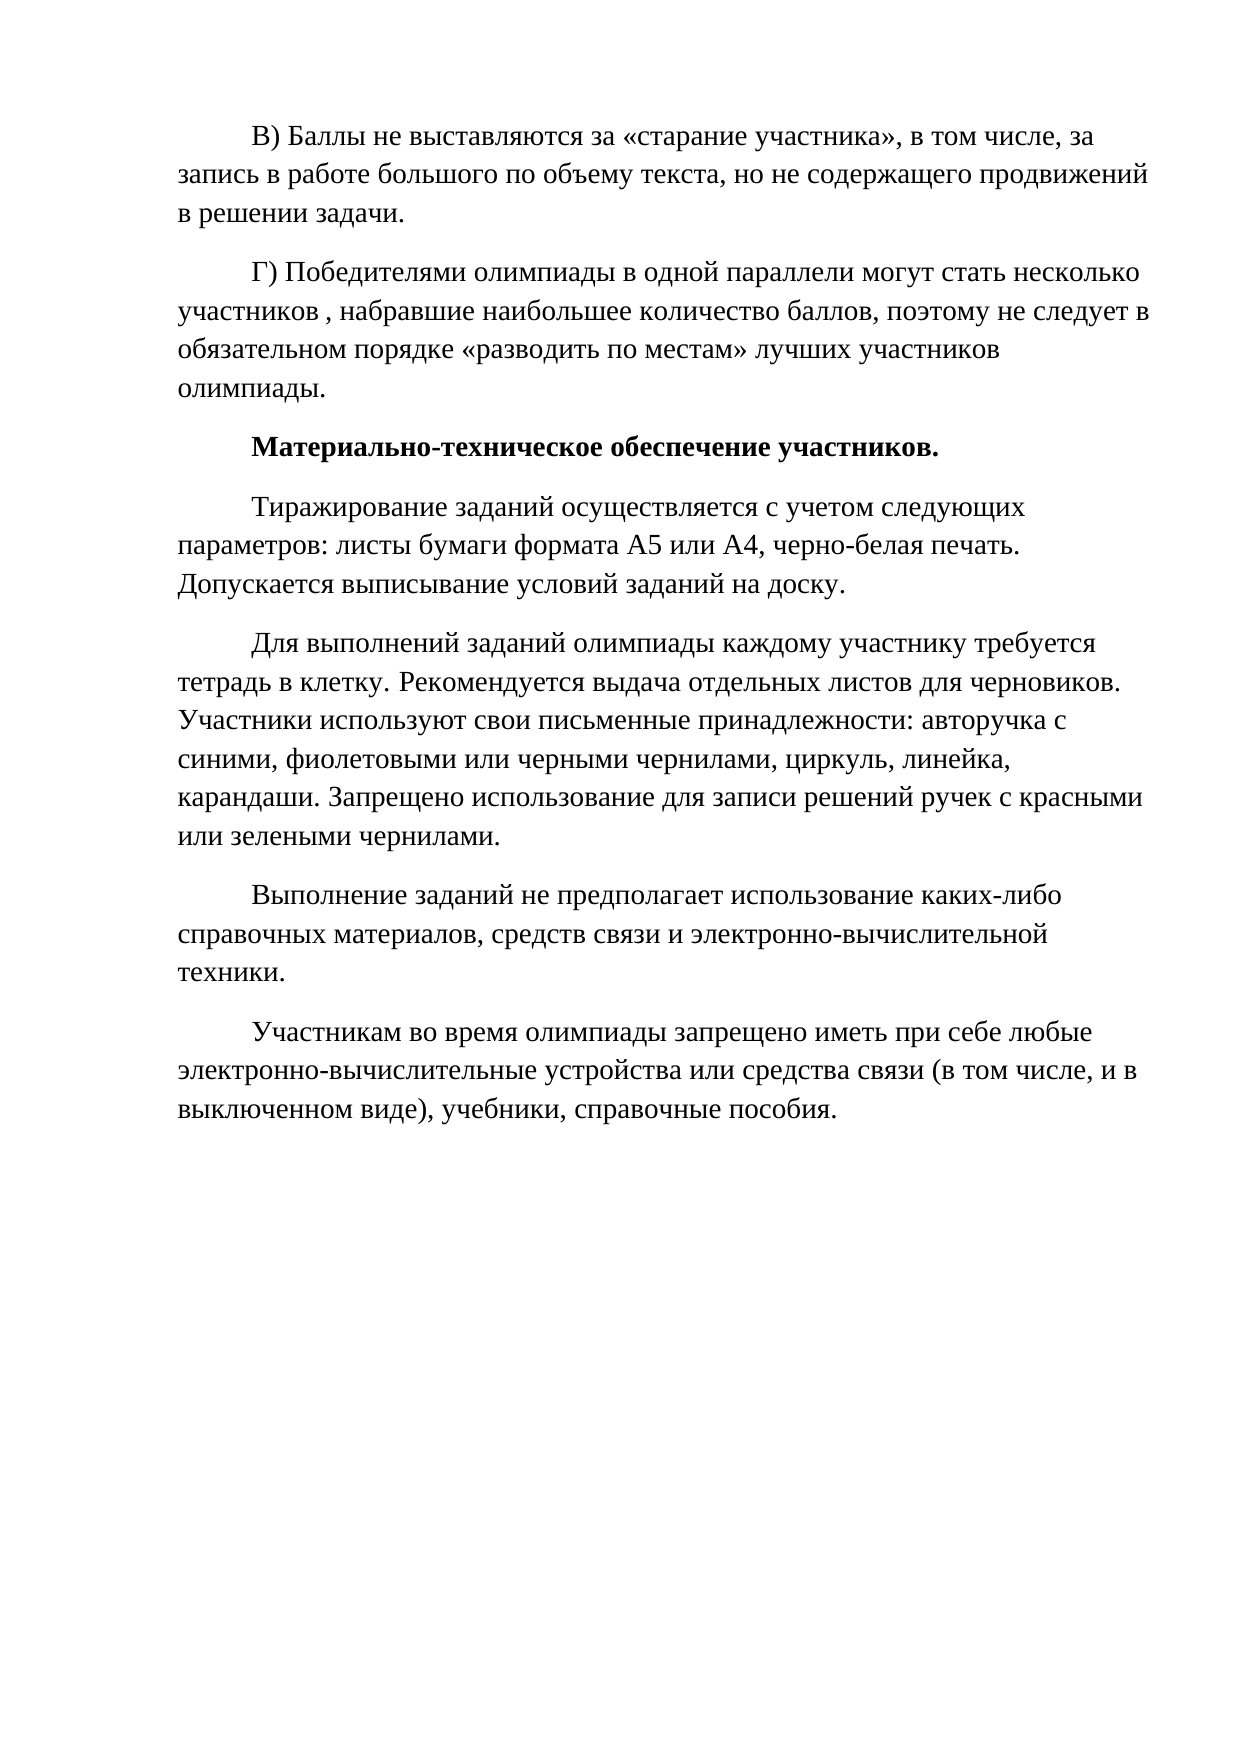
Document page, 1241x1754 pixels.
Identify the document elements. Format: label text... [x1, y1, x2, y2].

text Материально-техническое обеспечение участников. [177, 429, 1152, 463]
text Выполнение заданий не предполагает использование каких-либо справочных материалов, средств связи и электронно-вычислительной техники. [177, 877, 1152, 988]
text Участникам во время олимпиады запрещено иметь при себе любые электронно-вычислительные устройства или средства связи (в том числе, и в выключенном виде), учебники, справочные пособия. [177, 1014, 1152, 1124]
text Для выполнений заданий олимпиады каждому участнику требуется тетрадь в клетку. Рекомендуется выдача отдельных листов для черновиков. Участники используют свои письменные принадлежности: авторучка с синими, фиолетовыми или черными чернилами, циркуль, линейка, карандаши. Запрещено использование для записи решений ручек с красными или зелеными чернилами. [177, 625, 1152, 852]
text Г) Победителями олимпиады в одной параллели могут стать несколько участников , набравшие наибольшее количество баллов, поэтому не следует в обязательном порядке «разводить по местам» лучших участников олимпиады. [177, 254, 1152, 404]
text В) Баллы не выставляются за «старание участника», в том числе, за запись в работе большого по объему текста, но не содержащего продвижений в решении задачи. [177, 118, 1152, 229]
text Тиражирование заданий осуществляется с учетом следующих параметров: листы бумаги формата А5 или А4, черно-белая печать. Допускается выписывание условий заданий на доску. [177, 489, 1152, 599]
